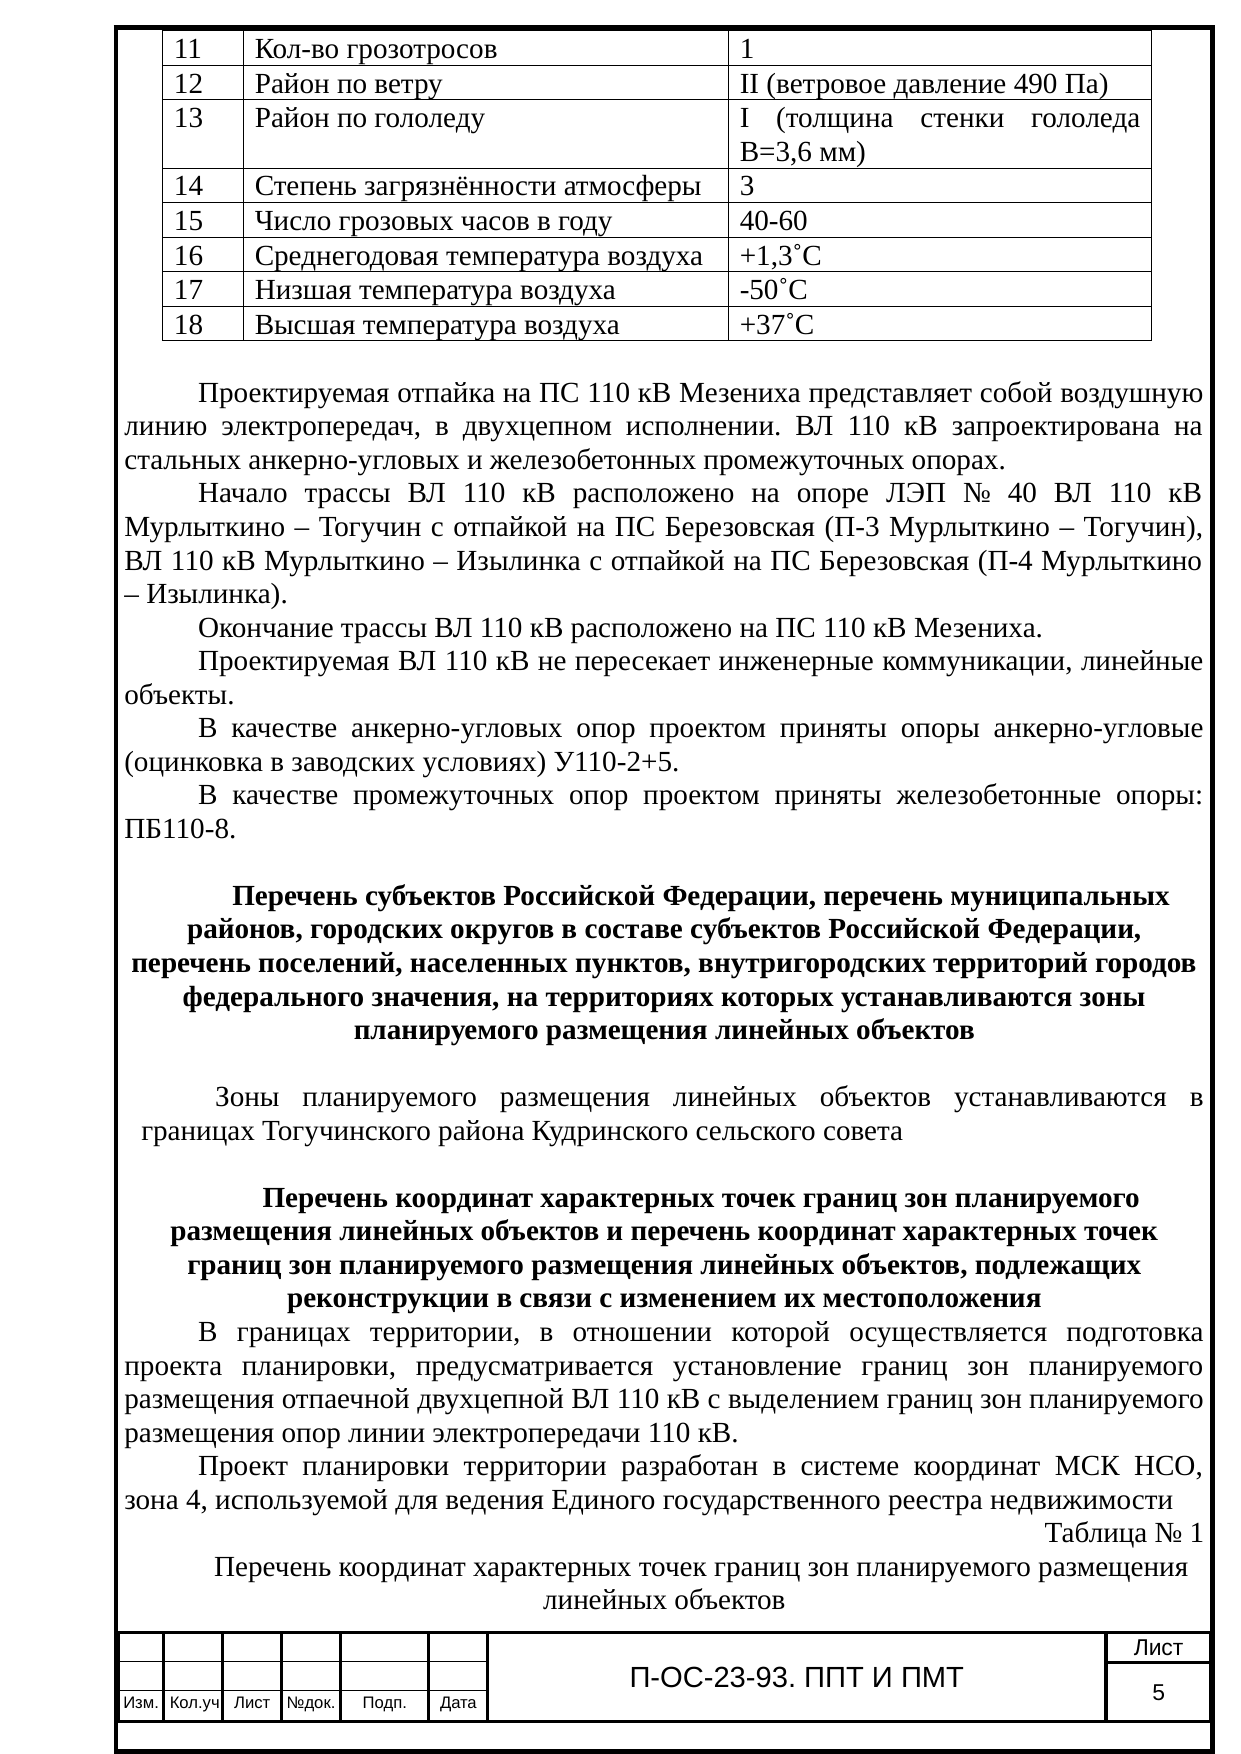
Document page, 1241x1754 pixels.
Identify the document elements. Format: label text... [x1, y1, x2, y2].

table_cell Район по ветру [244, 66, 728, 99]
list В границах территории, в отношении которой осуществляется подготовка проекта планировки, предусматривается установление границ зон планируемого размещения отпаечной двухцепной ВЛ 110 кВ с выделением границ зон планируемого размещения опор линии электропередачи 110 кВ. [124, 1314, 1204, 1448]
table_cell 13 [163, 100, 243, 167]
table_cell Низшая температура воздуха [244, 272, 728, 306]
table_cell Степень загрязнённости атмосферы [244, 169, 728, 202]
table_cell 12 [163, 66, 243, 99]
table_cell 14 [163, 169, 243, 202]
table_cell 16 [163, 238, 243, 271]
table_cell 1 [729, 31, 1151, 65]
list Проектируемая отпайка на ПС 110 кВ Мезениха представляет собой воздушную линию электропередач, в двухцепном исполнении. ВЛ 110 кВ запроектирована на стальных анкерно-угловых и железобетонных промежуточных опорах. [124, 375, 1204, 476]
list Перечень субъектов Российской Федерации, перечень муниципальных районов, городских округов в составе субъектов Российской Федерации, перечень поселений, населенных пунктов, внутригородских территорий городов федерального значения, на территориях которых устанавливаются зоны планируемого размещения линейных объектов [124, 878, 1204, 1046]
table_cell 40-60 [729, 203, 1151, 237]
table_cell +37˚С [729, 307, 1151, 340]
list Таблица № 1 [124, 1515, 1204, 1549]
table_cell Кол-во грозотросов [244, 31, 728, 65]
table_cell 18 [163, 307, 243, 340]
table_cell Среднегодовая температура воздуха [244, 238, 728, 271]
table_cell II (ветровое давление 490 Па) [729, 66, 1151, 99]
table_cell Число грозовых часов в году [244, 203, 728, 237]
list Проектируемая ВЛ 110 кВ не пересекает инженерные коммуникации, линейные объекты. [124, 643, 1204, 710]
list В качестве промежуточных опор проектом приняты железобетонные опоры: ПБ110-8. [124, 777, 1204, 844]
list Зоны планируемого размещения линейных объектов устанавливаются в границах Тогучинского района Кудринского сельского совета [141, 1079, 1204, 1146]
table_cell I (толщина стенки гололеда В=3,6 мм) [729, 100, 1151, 167]
list Начало трассы ВЛ 110 кВ расположено на опоре ЛЭП № 40 ВЛ 110 кВ Мурлыткино – Тогучин с отпайкой на ПС Березовская (П-3 Мурлыткино – Тогучин), ВЛ 110 кВ Мурлыткино – Изылинка с отпайкой на ПС Березовская (П-4 Мурлыткино – Изылинка). [124, 476, 1204, 610]
table_cell -50˚С [729, 272, 1151, 306]
list Проект планировки территории разработан в системе координат МСК НСО, зона 4, используемой для ведения Единого государственного реестра недвижимости [124, 1448, 1204, 1515]
table_cell 3 [729, 169, 1151, 202]
table_cell Высшая температура воздуха [244, 307, 728, 340]
table_cell 17 [163, 272, 243, 306]
list Перечень координат характерных точек границ зон планируемого размещения линейных объектов и перечень координат характерных точек границ зон планируемого размещения линейных объектов, подлежащих реконструкции в связи с изменением их местоположения [124, 1180, 1204, 1314]
list Перечень координат характерных точек границ зон планируемого размещения линейных объектов [124, 1549, 1204, 1616]
table_cell Район по гололеду [244, 100, 728, 167]
list Окончание трассы ВЛ 110 кВ расположено на ПС 110 кВ Мезениха. [124, 610, 1204, 643]
table_cell +1,3˚С [729, 238, 1151, 271]
list В качестве анкерно-угловых опор проектом приняты опоры анкерно-угловые (оцинковка в заводских условиях) У110-2+5. [124, 710, 1204, 777]
table_cell 11 [163, 31, 243, 65]
table_cell 15 [163, 203, 243, 237]
